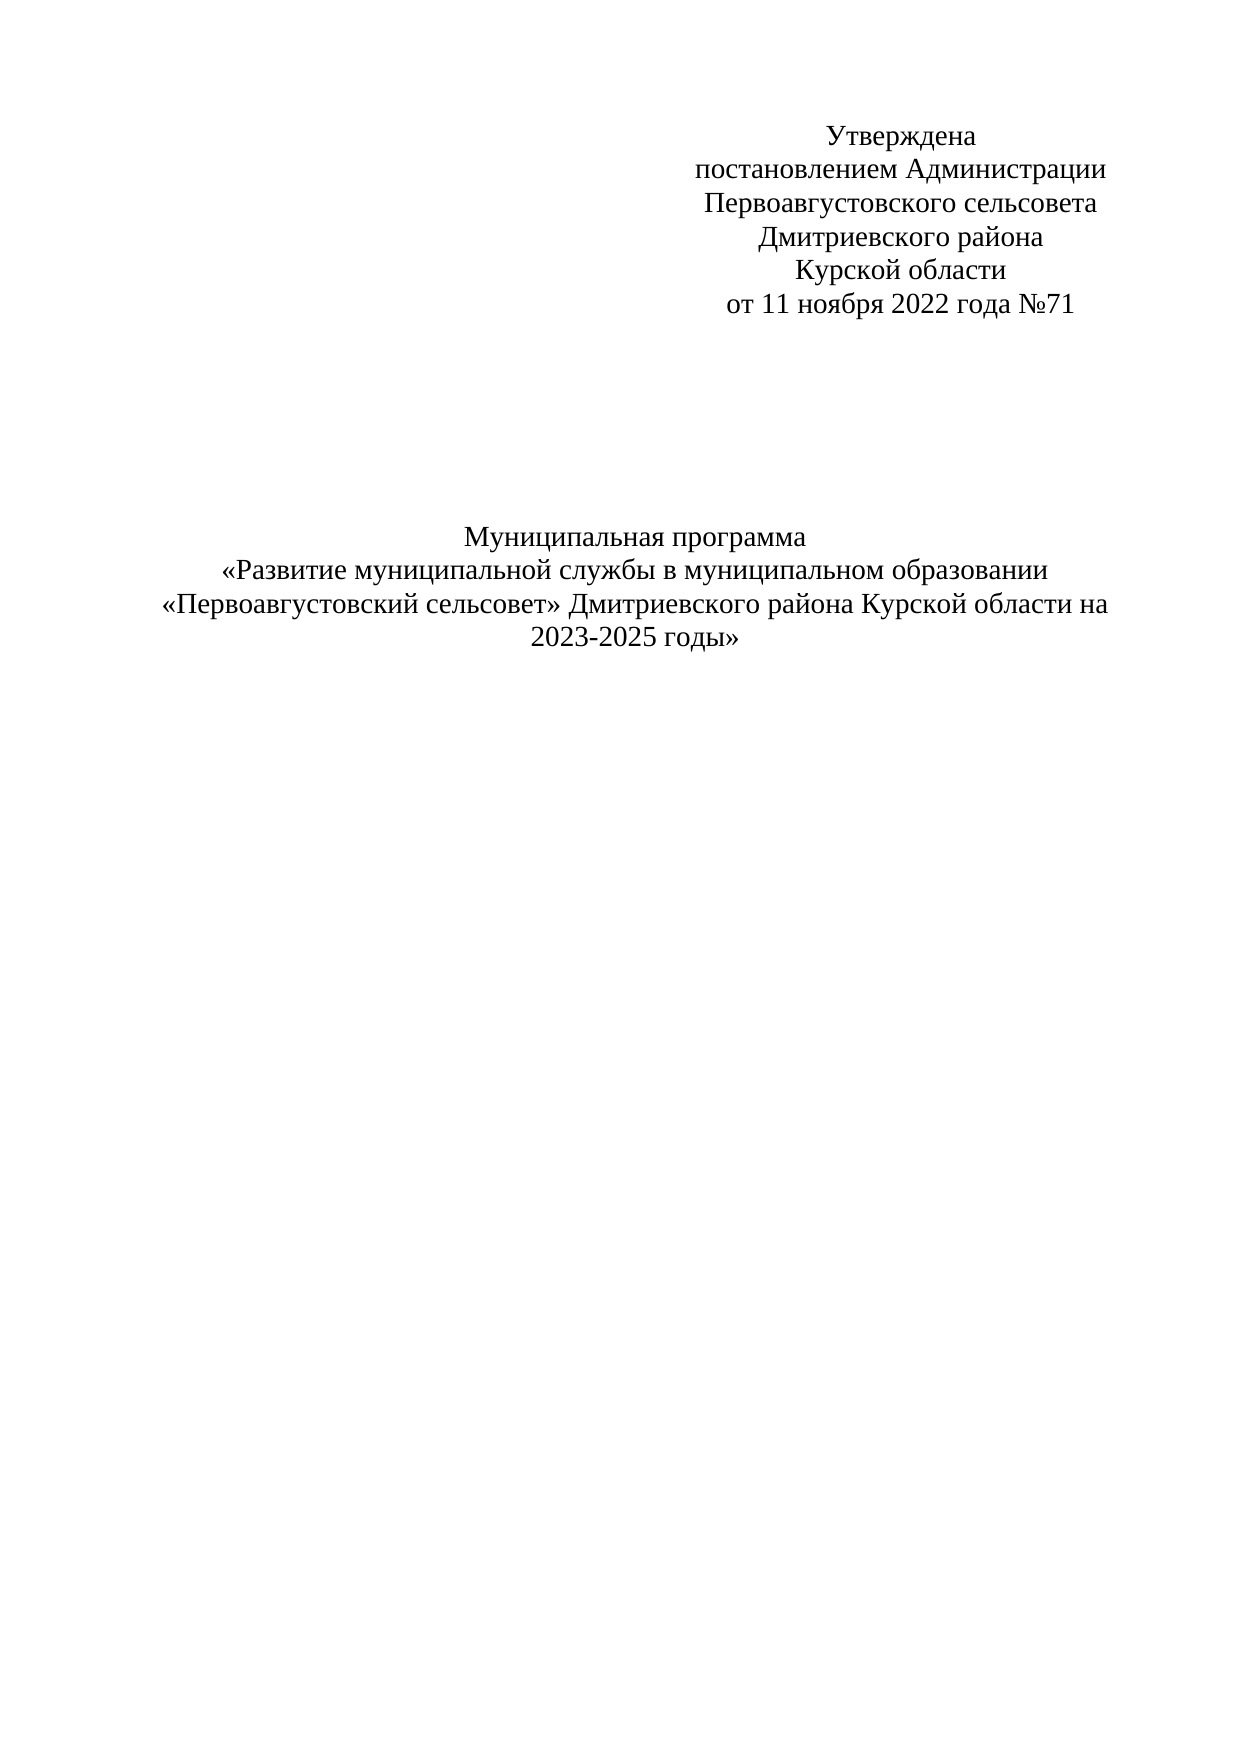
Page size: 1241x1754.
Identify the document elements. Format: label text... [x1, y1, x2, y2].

text Дмитриевского района [691, 219, 1110, 252]
text Утверждена [691, 118, 1110, 152]
text Первоавгустовского сельсовета [691, 185, 1110, 219]
text Курской области [691, 252, 1110, 286]
text Муниципальная программа [159, 519, 1110, 552]
text от 11 ноября 2022 года №71 [691, 286, 1110, 319]
text «Развитие муниципальной службы в муниципальном образовании «Первоавгустовский сельсовет» Дмитриевского района Курской области на 2023-2025 годы» [159, 552, 1110, 653]
text постановлением Администрации [691, 152, 1110, 185]
